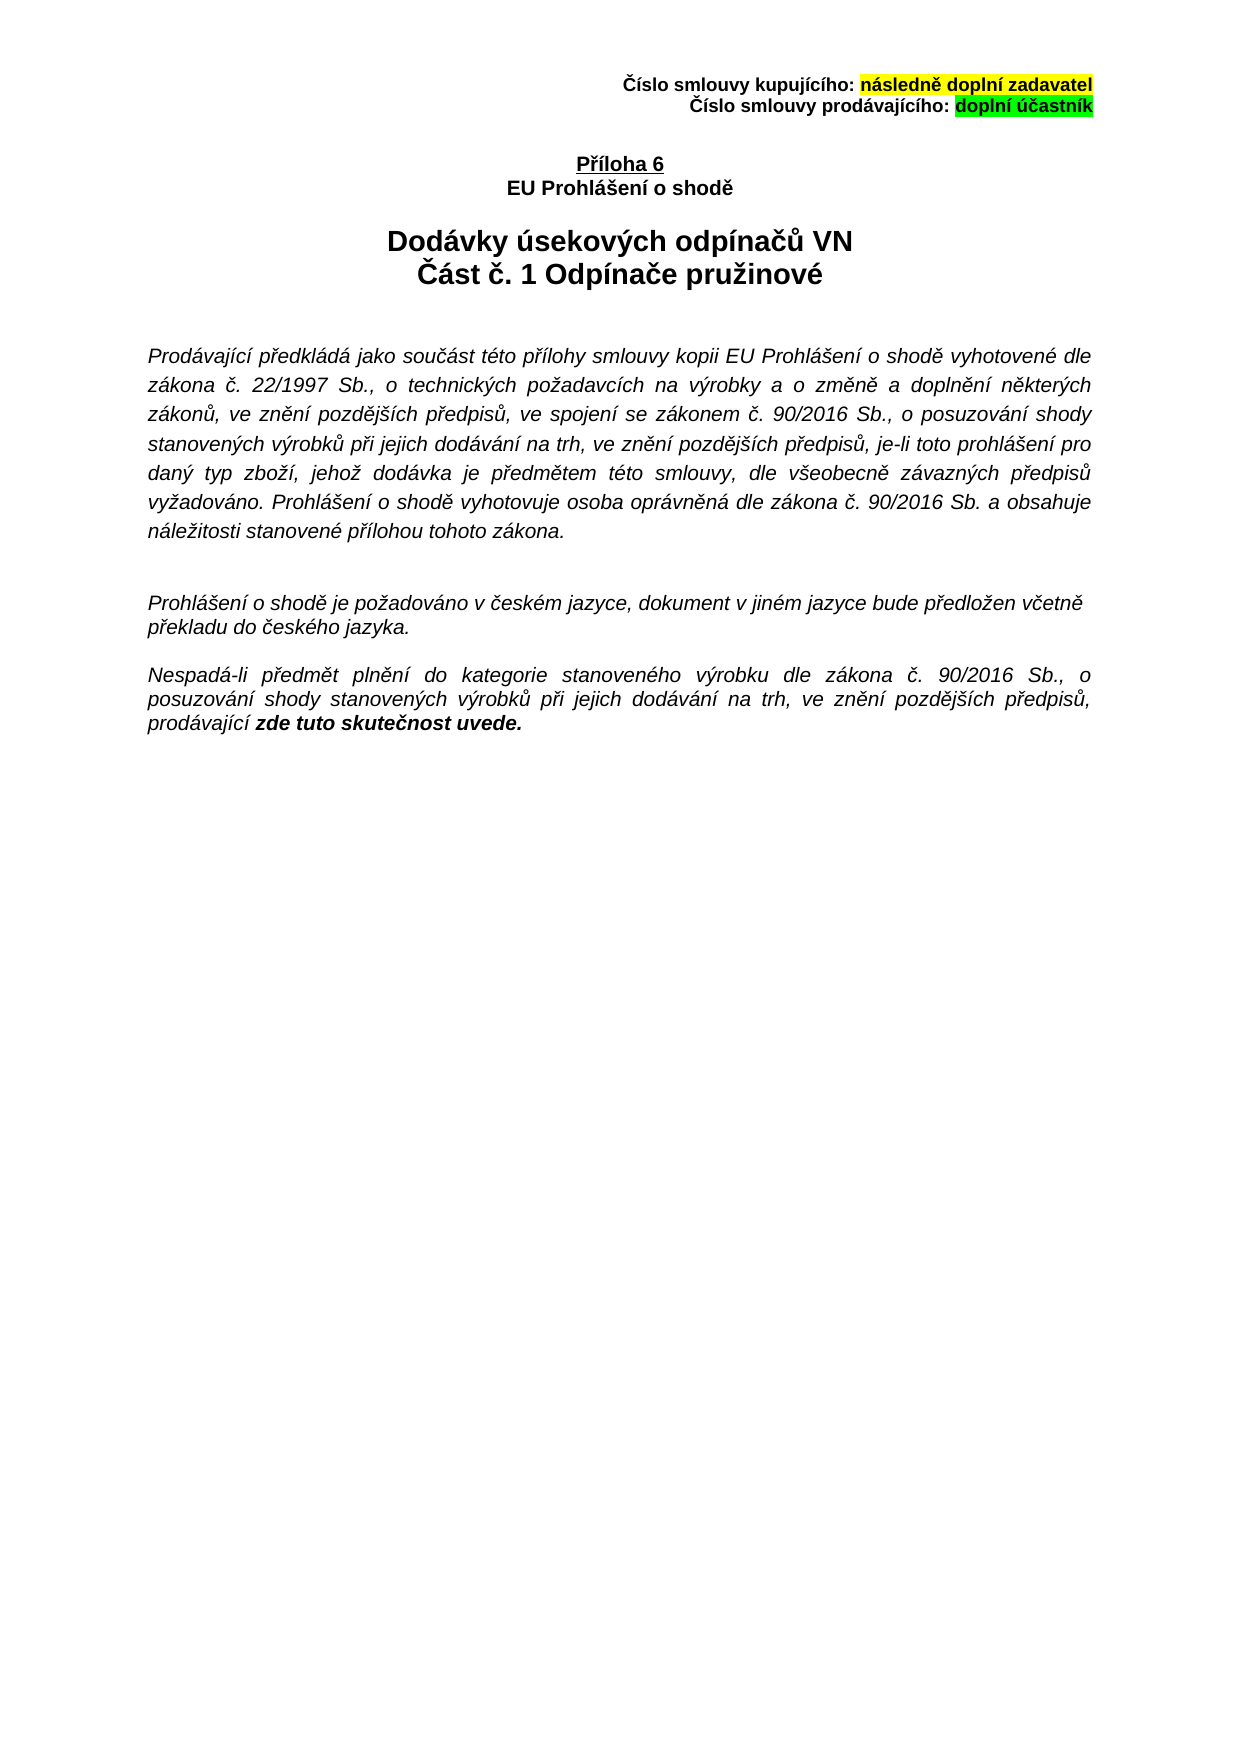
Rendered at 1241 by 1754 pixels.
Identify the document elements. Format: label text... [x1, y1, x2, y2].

text EU Prohlášení o shodě [148, 176, 1093, 200]
text Příloha 6 [148, 152, 1093, 176]
text Část č. 1 Odpínače pružinové [148, 257, 1093, 291]
text Dodávky úsekových odpínačů VN [148, 224, 1093, 257]
text Prodávající předkládá jako součást této přílohy smlouvy kopii EU Prohlášení o shodě vyhotovené dle zákona č. 22/1997 Sb., o technických požadavcích na výrobky a o změně a doplnění některých zákonů, ve znění pozdějších předpisů, ve spojení se zákonem č. 90/2016 Sb., o posuzování shody stanovených výrobků při jejich dodávání na trh, ve znění pozdějších předpisů, je-li toto prohlášení pro daný typ zboží, jehož dodávka je předmětem této smlouvy, dle všeobecně závazných předpisů vyžadováno. Prohlášení o shodě vyhotovuje osoba oprávněná dle zákona č. 90/2016 Sb. a obsahuje náležitosti stanovené přílohou tohoto zákona. [148, 339, 1093, 543]
text Prohlášení o shodě je požadováno v českém jazyce, dokument v jiném jazyce bude předložen včetně překladu do českého jazyka. [148, 591, 1093, 639]
text Nespadá-li předmět plnění do kategorie stanoveného výrobku dle zákona č. 90/2016 Sb., o posuzování shody stanovených výrobků při jejich dodávání na trh, ve znění pozdějších předpisů, prodávající zde tuto skutečnost uvede. [148, 663, 1093, 734]
